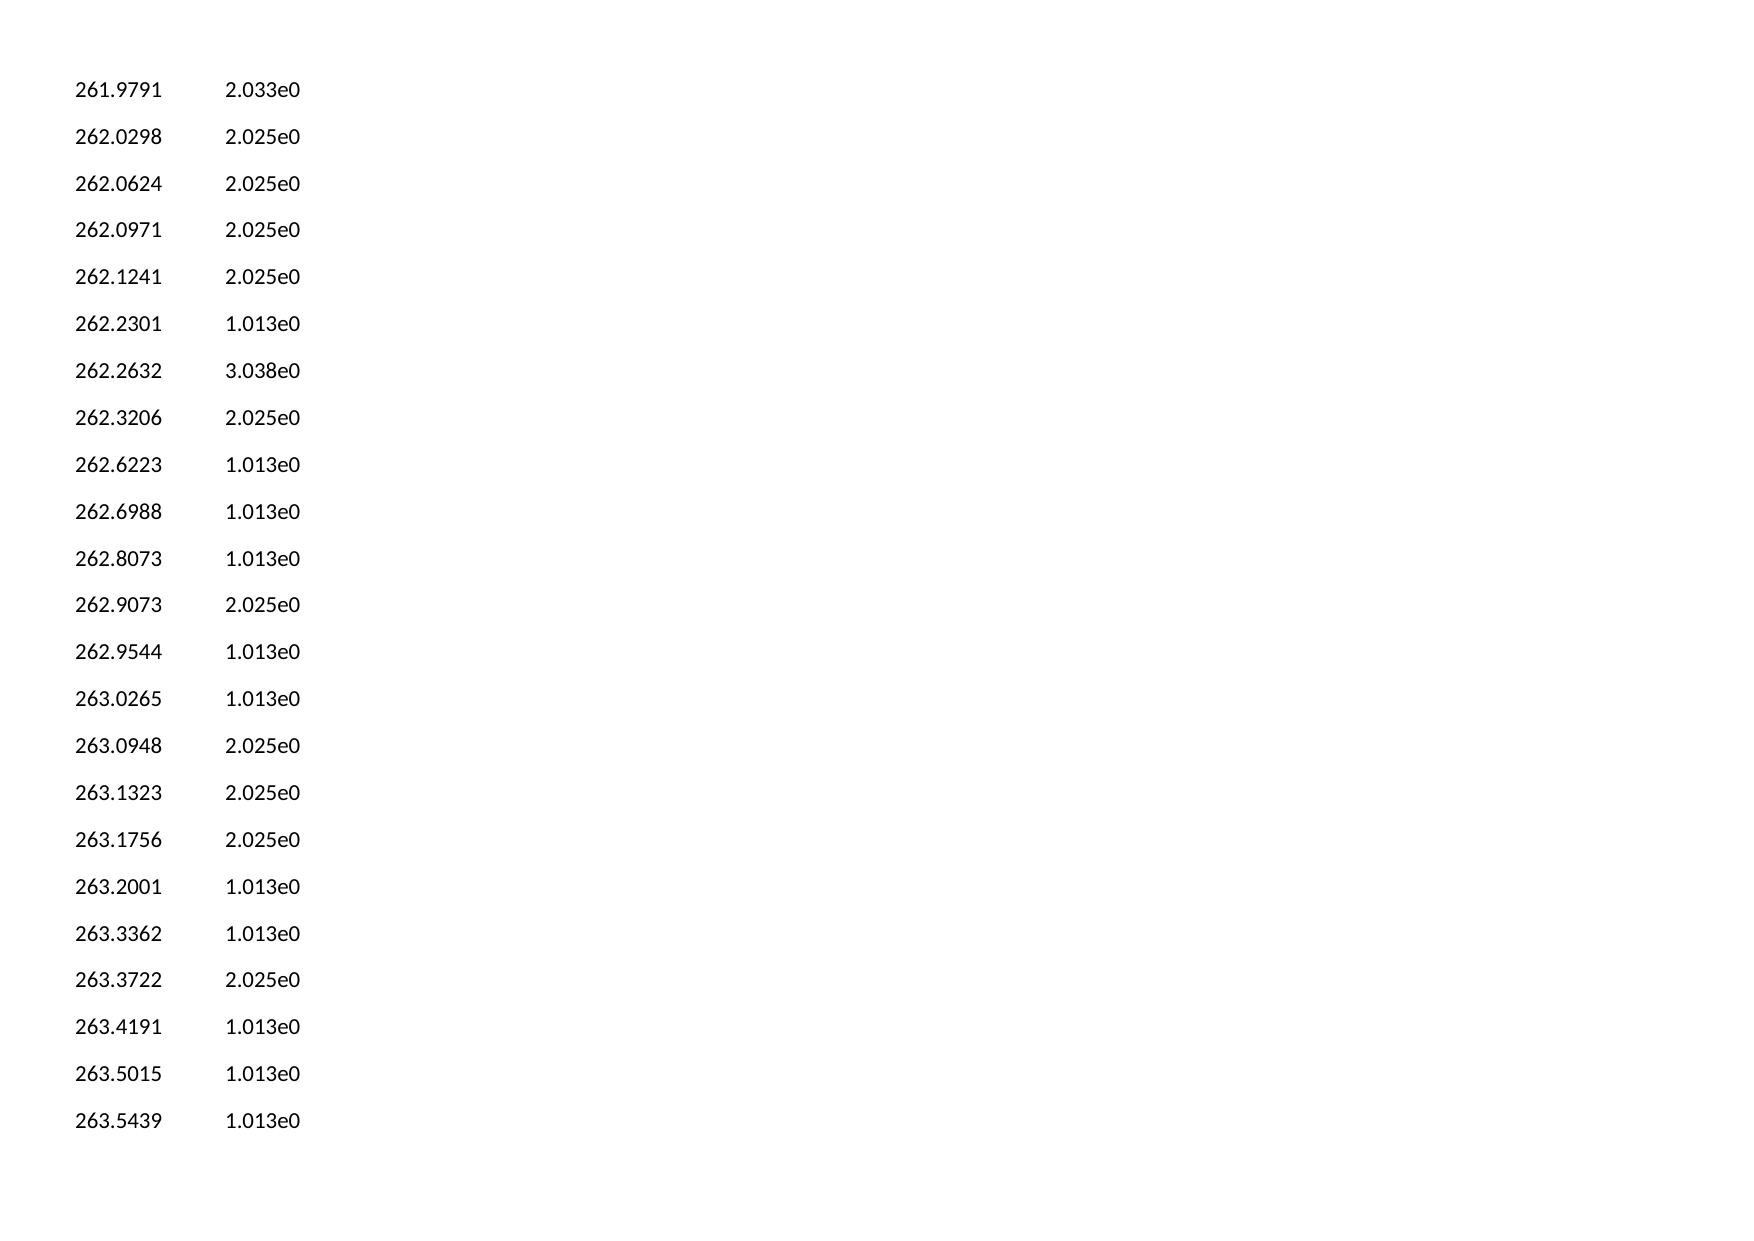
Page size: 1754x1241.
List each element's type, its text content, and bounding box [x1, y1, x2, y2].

text 262.2301 1.013e0 [75, 309, 1679, 337]
text 262.2632 3.038e0 [75, 356, 1679, 384]
text 263.1756 2.025e0 [75, 825, 1679, 853]
text 262.6223 1.013e0 [75, 450, 1679, 478]
text 263.4191 1.013e0 [75, 1012, 1679, 1041]
text 262.0624 2.025e0 [75, 169, 1679, 197]
text 263.2001 1.013e0 [75, 872, 1679, 900]
text 262.9544 1.013e0 [75, 637, 1679, 666]
text 262.9073 2.025e0 [75, 591, 1679, 619]
text 262.3206 2.025e0 [75, 403, 1679, 431]
text 263.0948 2.025e0 [75, 731, 1679, 759]
text 263.1323 2.025e0 [75, 778, 1679, 806]
text 262.0298 2.025e0 [75, 122, 1679, 150]
text 263.5015 1.013e0 [75, 1059, 1679, 1087]
text 263.5439 1.013e0 [75, 1106, 1679, 1134]
text 261.9791 2.033e0 [75, 75, 1679, 103]
text 262.1241 2.025e0 [75, 262, 1679, 291]
text 262.8073 1.013e0 [75, 544, 1679, 572]
text 263.3362 1.013e0 [75, 919, 1679, 947]
text 262.6988 1.013e0 [75, 497, 1679, 525]
text 263.0265 1.013e0 [75, 684, 1679, 712]
text 262.0971 2.025e0 [75, 216, 1679, 244]
text 263.3722 2.025e0 [75, 966, 1679, 994]
